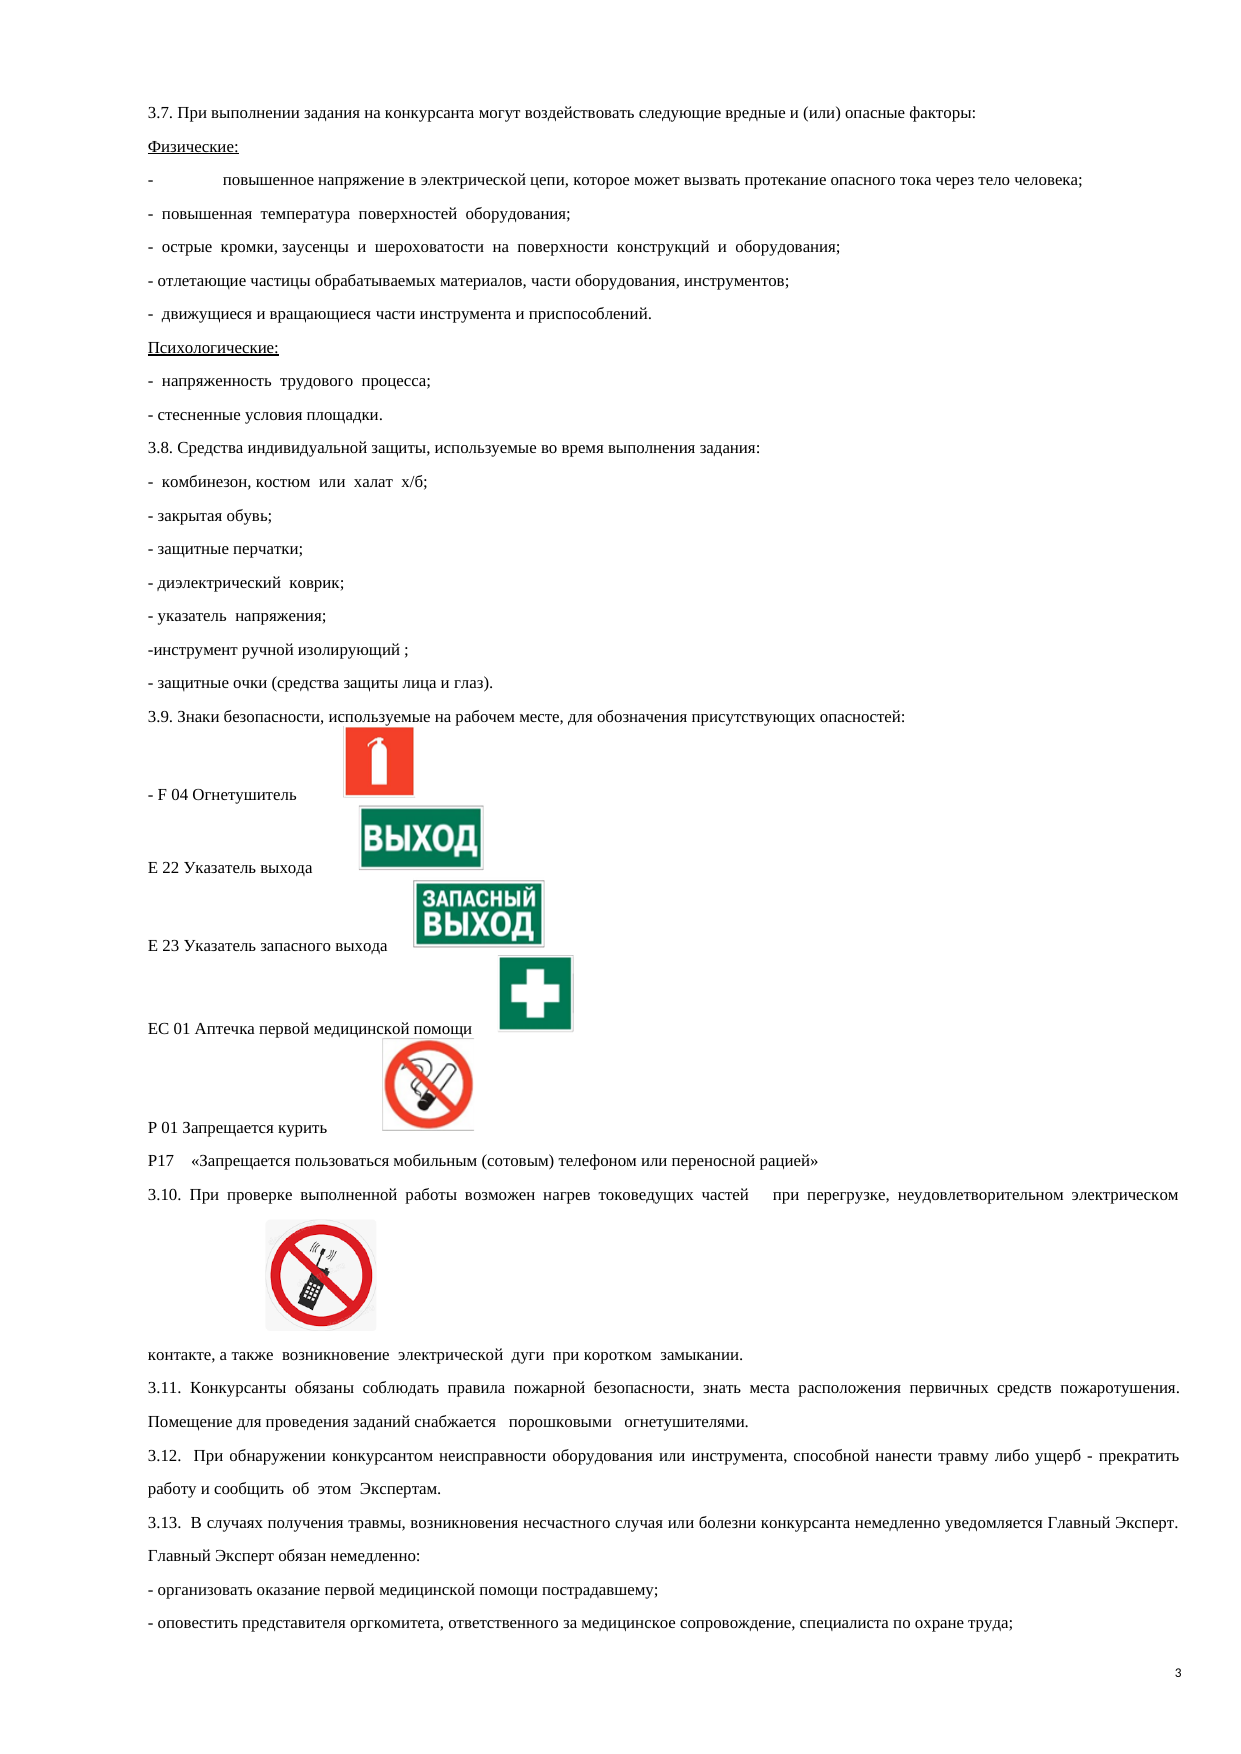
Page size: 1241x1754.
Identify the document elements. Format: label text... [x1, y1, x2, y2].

text 3.13. В случаях получения травмы, возникновения несчастного случая или болезни конкурсанта немедленно уведомляется Главный Эксперт. Главный Эксперт обязан немедленно: [148, 1498, 1181, 1565]
text - стесненные условия площадки. [148, 391, 1181, 424]
text P 01 Запрещается курить [148, 1038, 1181, 1137]
text - повышенная температура поверхностей оборудования; [148, 189, 1181, 223]
text Физические: [148, 122, 1181, 156]
text E 22 Указатель выхода [148, 804, 1181, 877]
text - организовать оказание первой медицинской помощи пострадавшему; [148, 1565, 1181, 1599]
text - оповестить представителя оргкомитета, ответственного за медицинское сопровождение, специалиста по охране труда; [148, 1599, 1181, 1632]
text Р17 «Запрещается пользоваться мобильным (сотовым) телефоном или переносной рацией» [148, 1137, 1181, 1170]
picture [265, 1217, 377, 1331]
text EC 01 Аптечка первой медицинской помощи [148, 956, 1181, 1038]
text E 23 Указатель запасного выхода [148, 877, 1181, 956]
text - острые кромки, заусенцы и шероховатости на поверхности конструкций и оборудования; [148, 223, 1181, 256]
picture [382, 1038, 475, 1131]
text - повышенное напряжение в электрической цепи, которое может вызвать протекание опасного тока через тело человека; [148, 156, 1181, 189]
picture [497, 955, 575, 1033]
text - движущиеся и вращающиеся части инструмента и приспособлений. [148, 290, 1181, 323]
text 3.8. Средства индивидуальной защиты, используемые во время выполнения задания: [148, 424, 1181, 458]
text - F 04 Огнетушитель [148, 726, 1181, 804]
text 3.11. Конкурсанты обязаны соблюдать правила пожарной безопасности, знать места расположения первичных средств пожаротушения. Помещение для проведения заданий снабжается порошковыми огнетушителями. [148, 1364, 1181, 1431]
picture [413, 877, 546, 950]
picture [343, 726, 417, 798]
text - защитные очки (средства защиты лица и глаз). [148, 659, 1181, 692]
text - указатель напряжения; [148, 592, 1181, 625]
text - защитные перчатки; [148, 525, 1181, 558]
text Психологические: [148, 323, 1181, 357]
text 3.12. При обнаружении конкурсантом неисправности оборудования или инструмента, способной нанести травму либо ущерб - прекратить работу и сообщить об этом Экспертам. [148, 1431, 1181, 1498]
text - диэлектрический коврик; [148, 558, 1181, 592]
text - закрытая обувь; [148, 491, 1181, 525]
text 3.9. Знаки безопасности, используемые на рабочем месте, для обозначения присутствующих опасностей: [148, 692, 1181, 726]
picture [358, 804, 486, 872]
text - отлетающие частицы обрабатываемых материалов, части оборудования, инструментов; [148, 256, 1181, 290]
text 3.7. При выполнении задания на конкурсанта могут воздействовать следующие вредные и (или) опасные факторы: [148, 89, 1181, 122]
text 3.10. При проверке выполненной работы возможен нагрев токоведущих частей при перегрузке, неудовлетворительном электрическом контакте, а также возникновение электрической дуги при коротком замыкании. [148, 1171, 1181, 1364]
text - напряженность трудового процесса; [148, 357, 1181, 391]
text - комбинезон, костюм или халат х/б; [148, 458, 1181, 491]
text -инструмент ручной изолирующий ; [148, 625, 1181, 659]
